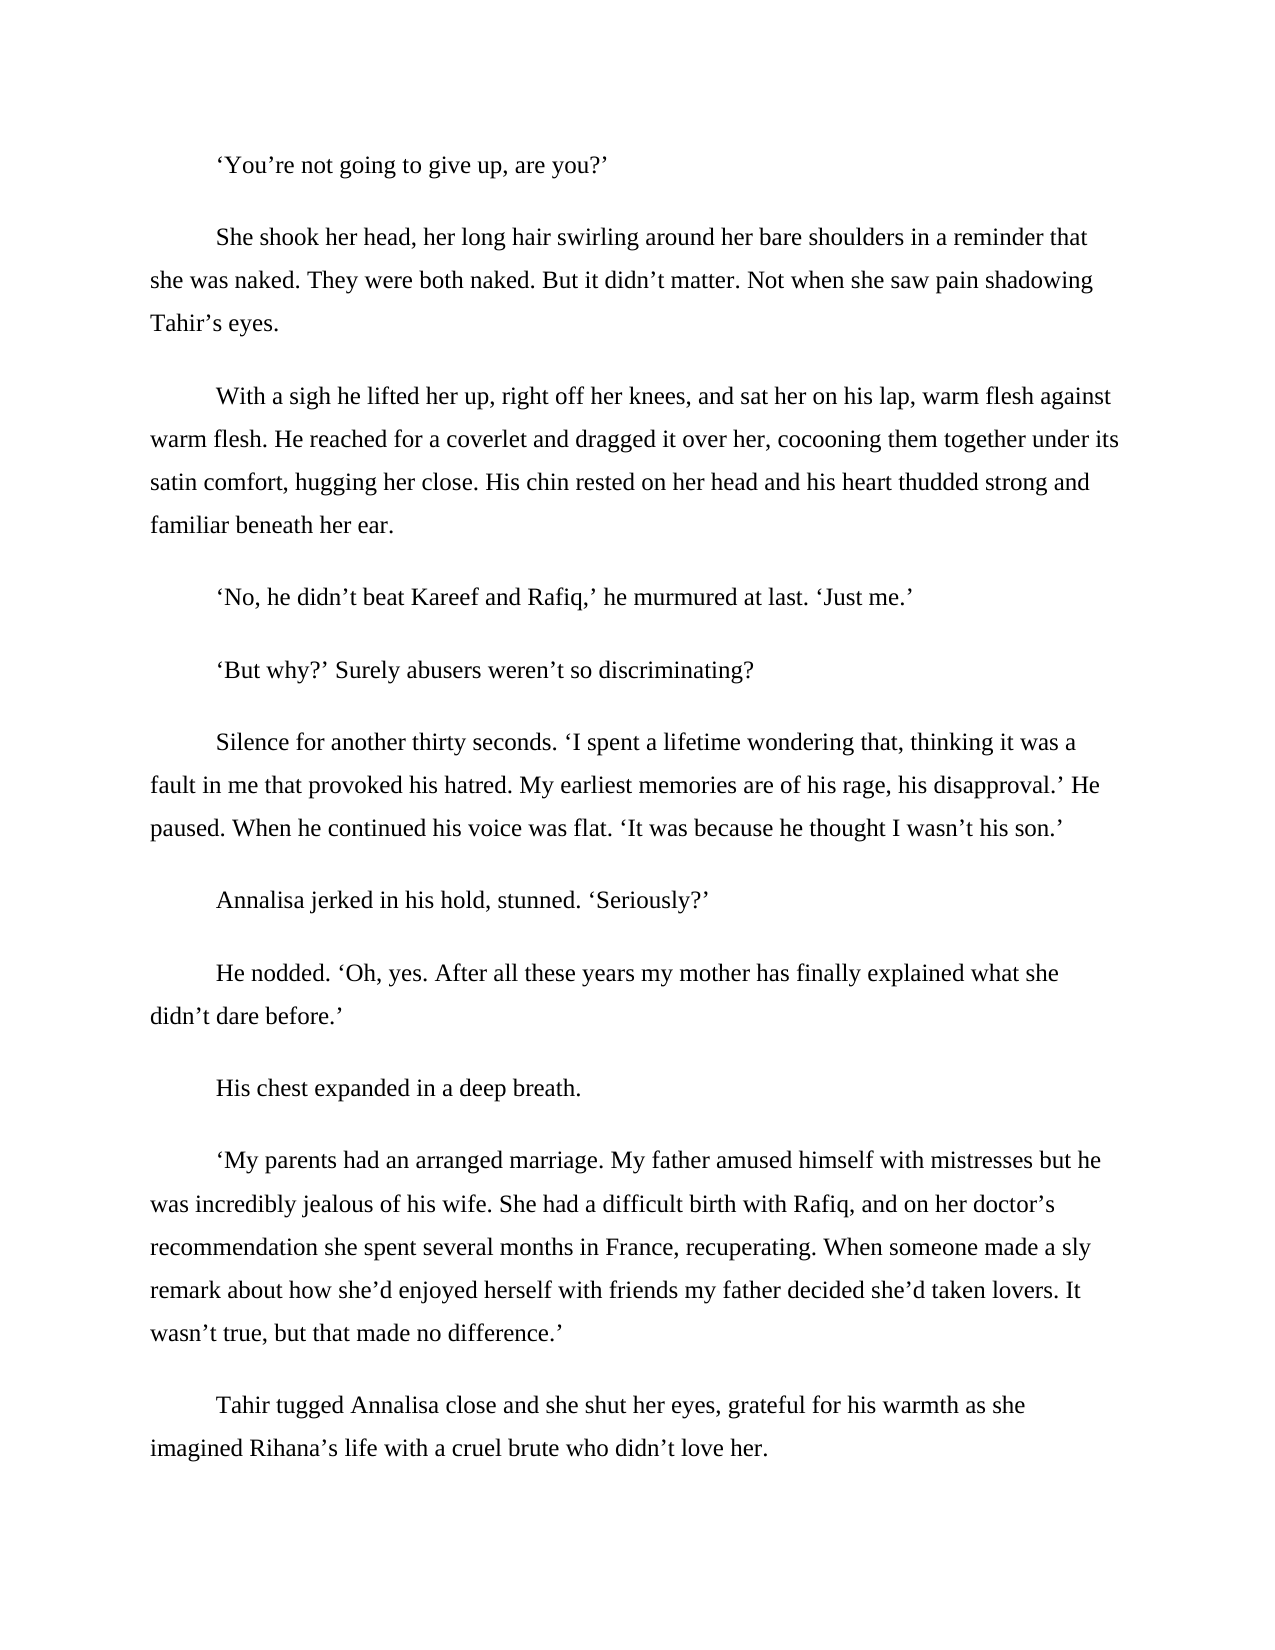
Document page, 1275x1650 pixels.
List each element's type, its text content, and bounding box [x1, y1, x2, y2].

text ‘No, he didn’t beat Kareef and Rafiq,’ he murmured at last. ‘Just me.’ [150, 582, 1125, 611]
text She shook her head, her long hair swirling around her bare shoulders in a reminder that she was naked. They were both naked. But it didn’t matter. Not when she saw pain shadowing Tahir’s eyes. [150, 222, 1125, 337]
text He nodded. ‘Oh, yes. After all these years my mother has finally explained what she didn’t dare before.’ [150, 958, 1125, 1030]
text ‘My parents had an arranged marriage. My father amused himself with mistresses but he was incredibly jealous of his wife. She had a difficult birth with Rafiq, and on her doctor’s recommendation she spent several months in France, recuperating. When someone made a sly remark about how she’d enjoyed herself with friends my father decided she’d taken lovers. It wasn’t true, but that made no difference.’ [150, 1146, 1125, 1347]
text Tahir tugged Annalisa close and she shut her eyes, grateful for his warmth as she imagined Rihana’s life with a cruel brute who didn’t love her. [150, 1390, 1125, 1462]
text Silence for another thirty seconds. ‘I spent a lifetime wondering that, thinking it was a fault in me that provoked his hatred. My earliest memories are of his rage, his disapproval.’ He paused. When he continued his voice was flat. ‘It was because he thought I wasn’t his son.’ [150, 727, 1125, 842]
text ‘But why?’ Surely abusers weren’t so discriminating? [150, 655, 1125, 683]
text ‘You’re not going to give up, are you?’ [150, 150, 1125, 179]
text Annalisa jerked in his hold, stunned. ‘Seriously?’ [150, 886, 1125, 914]
text His chest expanded in a deep breath. [150, 1073, 1125, 1102]
text With a sigh he lifted her up, right off her knees, and sat her on his lap, warm flesh against warm flesh. He reached for a coverlet and dragged it over her, cocooning them together under its satin comfort, hugging her close. His chin rested on her head and his heart thudded strong and familiar beneath her ear. [150, 381, 1125, 539]
